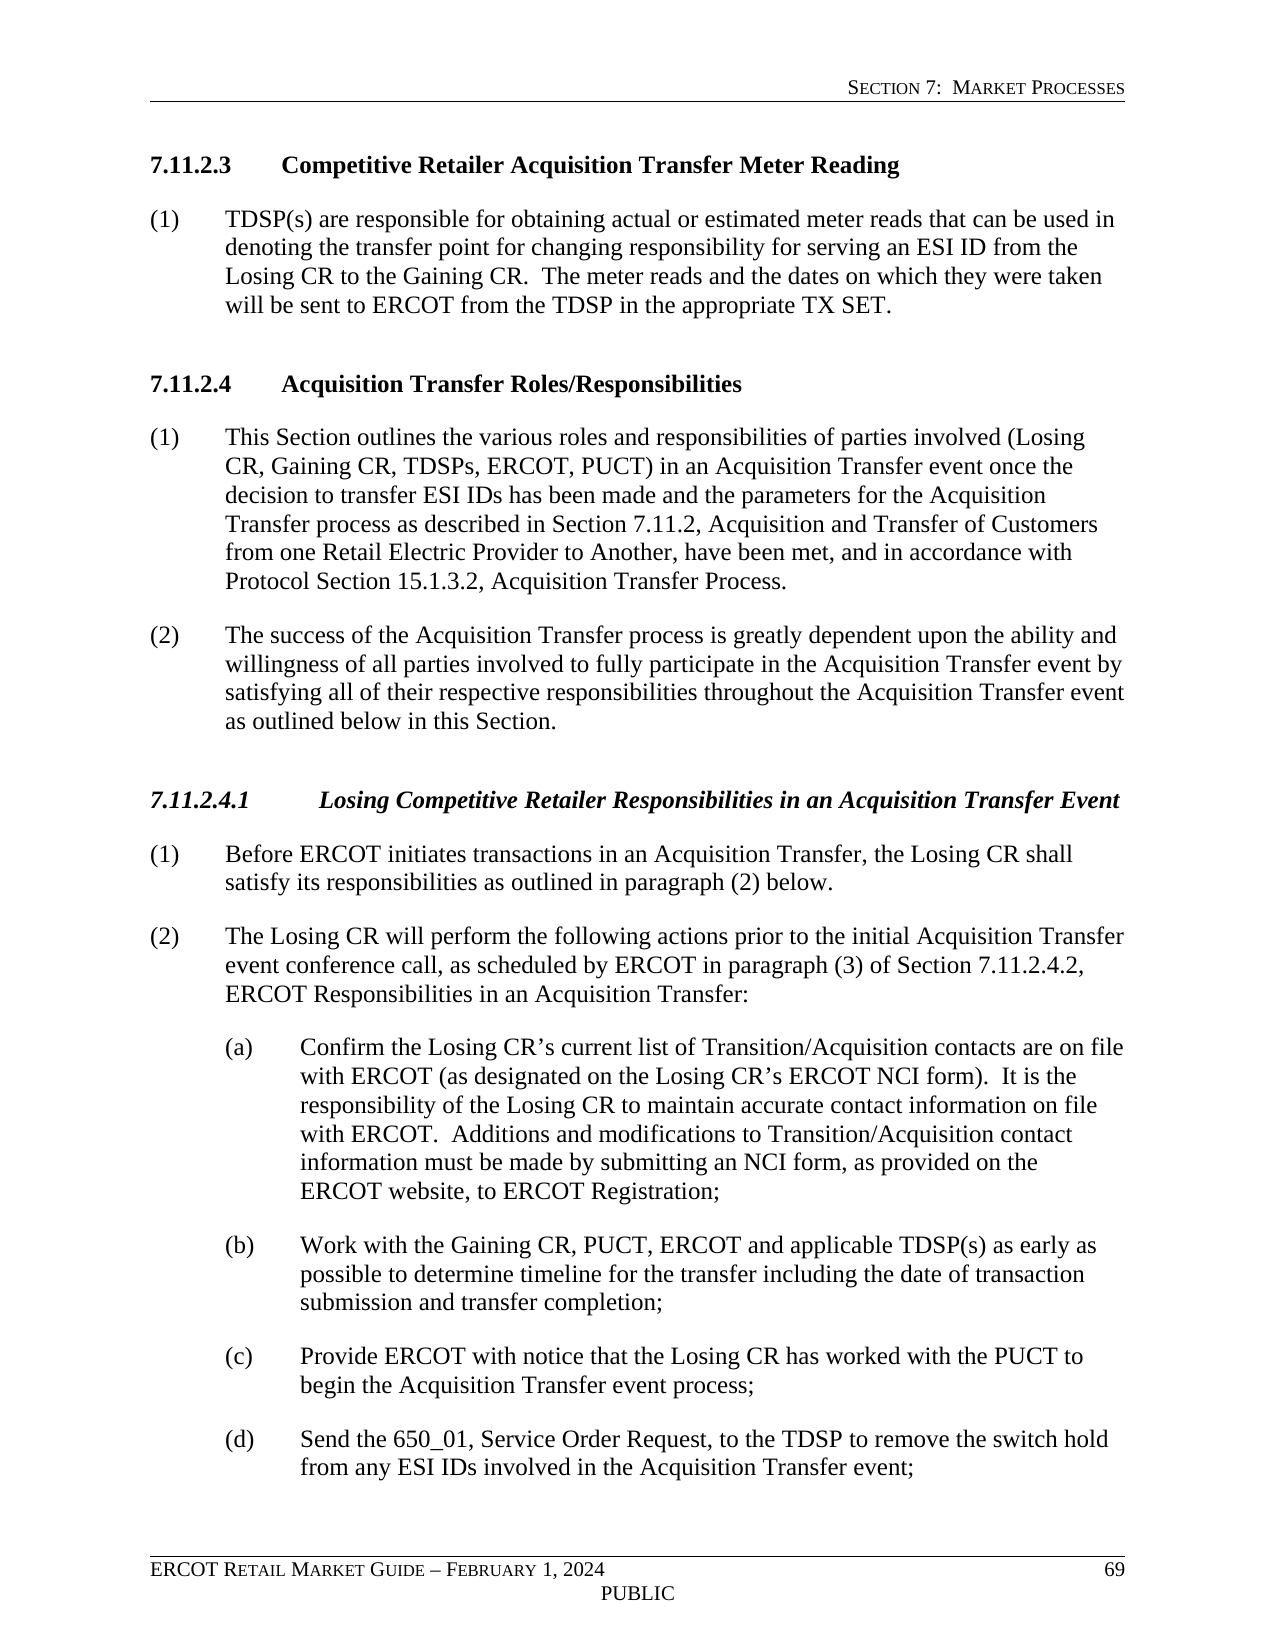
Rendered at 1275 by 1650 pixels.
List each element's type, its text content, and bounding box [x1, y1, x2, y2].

text 7.11.2.4.1 Losing Competitive Retailer Responsibilities in an Acquisition Transfer Event [150, 785, 1125, 814]
text (b) Work with the Gaining CR, PUCT, ERCOT and applicable TDSP(s) as early as possible to determine timeline for the transfer including the date of transaction submission and transfer completion; [225, 1230, 1125, 1316]
text 7.11.2.4 Acquisition Transfer Roles/Responsibilities [150, 369, 1125, 397]
text (2) The success of the Acquisition Transfer process is greatly dependent upon the ability and willingness of all parties involved to fully participate in the Acquisition Transfer event by satisfying all of their respective responsibilities throughout the Acquisition Transfer event as outlined below in this Section. [150, 620, 1125, 735]
text (2) The Losing CR will perform the following actions prior to the initial Acquisition Transfer event conference call, as scheduled by ERCOT in paragraph (3) of Section 7.11.2.4.2, ERCOT Responsibilities in an Acquisition Transfer: [150, 921, 1125, 1007]
text (c) Provide ERCOT with notice that the Losing CR has worked with the PUCT to begin the Acquisition Transfer event process; [225, 1341, 1125, 1399]
text (1) Before ERCOT initiates transactions in an Acquisition Transfer, the Losing CR shall satisfy its responsibilities as outlined in paragraph (2) below. [150, 839, 1125, 896]
text (1) TDSP(s) are responsible for obtaining actual or estimated meter reads that can be used in denoting the transfer point for changing responsibility for serving an ESI ID from the Losing CR to the Gaining CR. The meter reads and the dates on which they were taken will be sent to ERCOT from the TDSP in the appropriate TX SET. [150, 204, 1125, 319]
text (1) This Section outlines the various roles and responsibilities of parties involved (Losing CR, Gaining CR, TDSPs, ERCOT, PUCT) in an Acquisition Transfer event once the decision to transfer ESI IDs has been made and the parameters for the Acquisition Transfer process as described in Section 7.11.2, Acquisition and Transfer of Customers from one Retail Electric Provider to Another, have been met, and in accordance with Protocol Section 15.1.3.2, Acquisition Transfer Process. [150, 422, 1125, 595]
text 7.11.2.3 Competitive Retailer Acquisition Transfer Meter Reading [150, 150, 1125, 179]
text (a) Confirm the Losing CR’s current list of Transition/Acquisition contacts are on file with ERCOT (as designated on the Losing CR’s ERCOT NCI form). It is the responsibility of the Losing CR to maintain accurate contact information on file with ERCOT. Additions and modifications to Transition/Acquisition contact information must be made by submitting an NCI form, as provided on the ERCOT website, to ERCOT Registration; [225, 1032, 1125, 1205]
text (d) Send the 650_01, Service Order Request, to the TDSP to remove the switch hold from any ESI IDs involved in the Acquisition Transfer event; [225, 1424, 1125, 1481]
